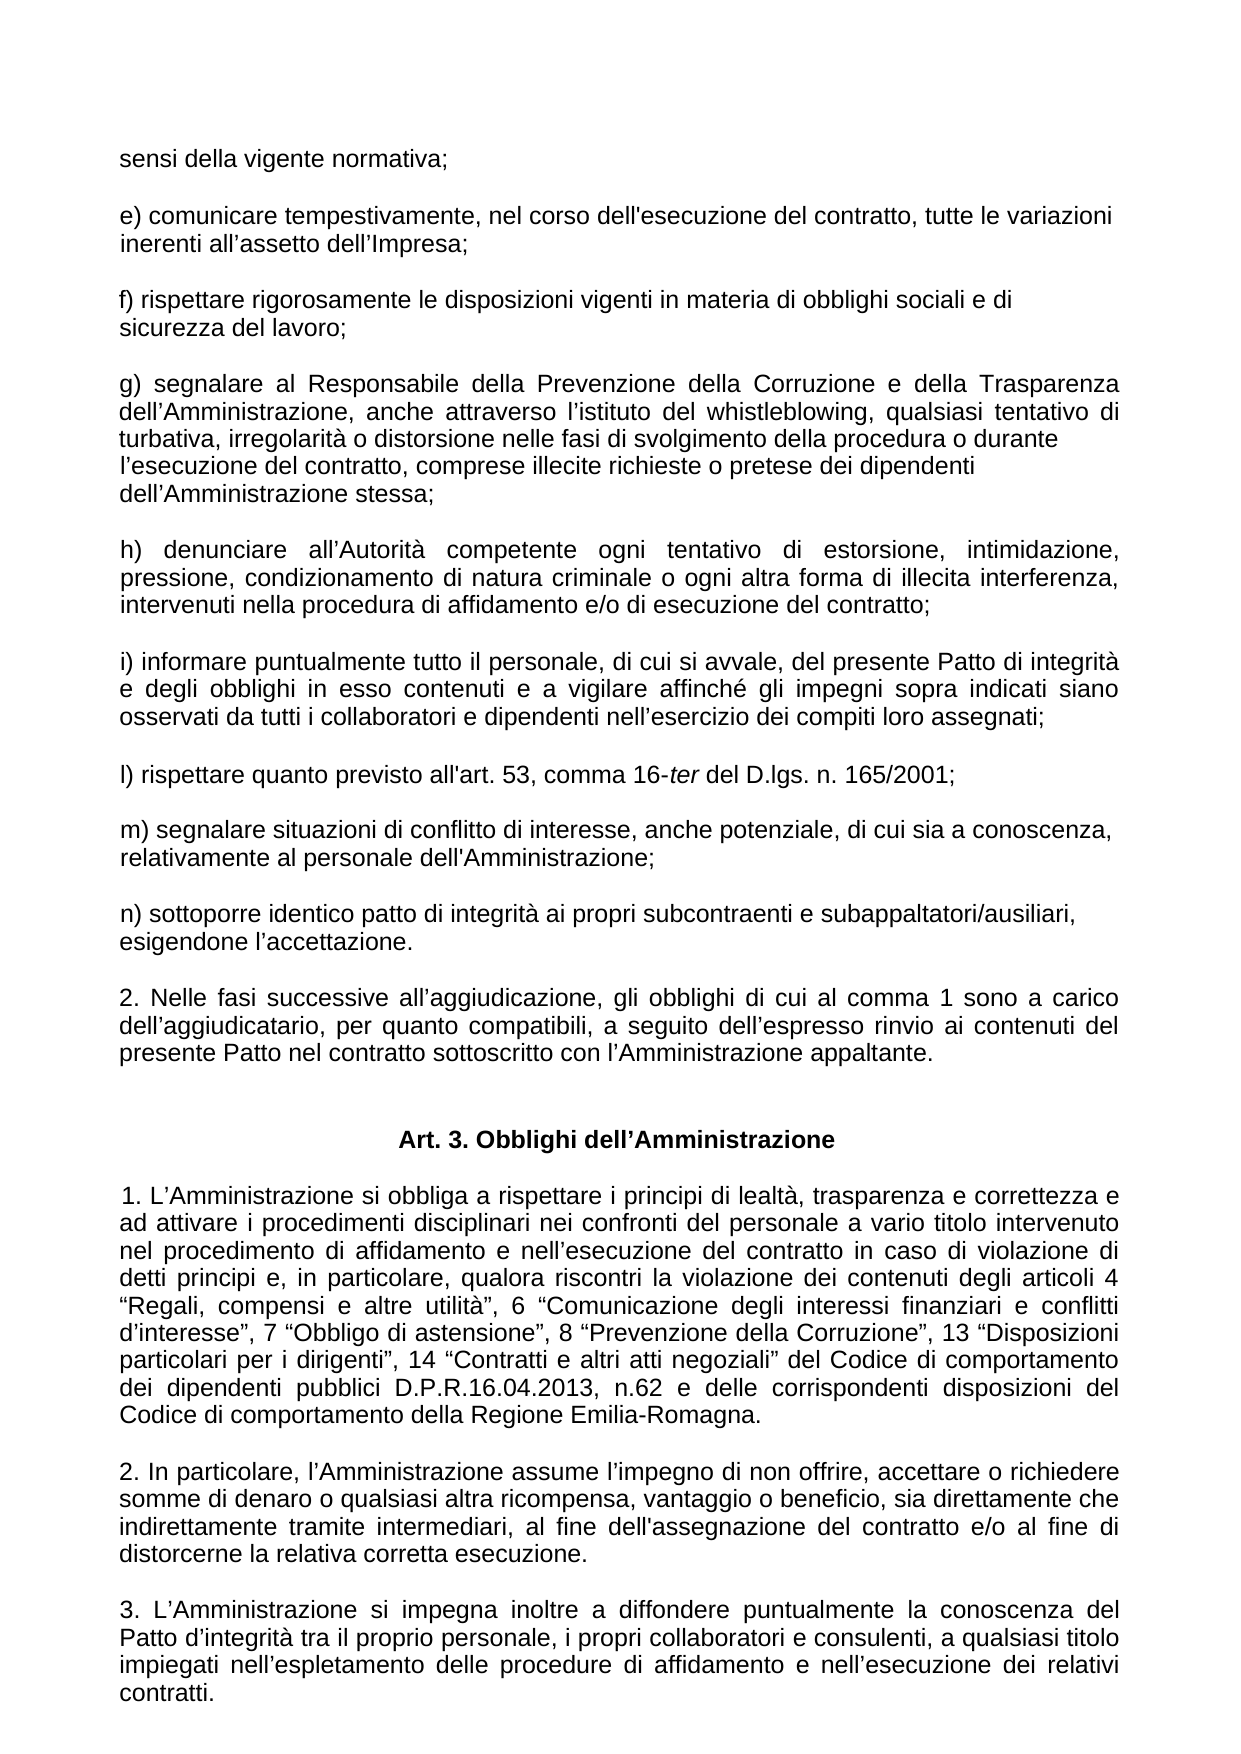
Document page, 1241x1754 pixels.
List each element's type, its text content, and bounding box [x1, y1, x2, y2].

text i) informare puntualmente tutto il personale, di cui si avvale, del presente Patto di integrità e degli obblighi in esso contenuti e a vigilare affinché gli impegni sopra indicati siano osservati da tutti i collaboratori e dipendenti nell’esercizio dei compiti loro assegnati; [119, 648, 1122, 730]
text g) segnalare al Responsabile della Prevenzione della Corruzione e della Trasparenza dell’Amministrazione, anche attraverso l’istituto del whistleblowing, qualsiasi tentativo di turbativa, irregolarità o distorsione nelle fasi di svolgimento della procedura o durante [119, 371, 1121, 453]
text h) denunciare all’Autorità competente ogni tentativo di estorsione, intimidazione, pressione, condizionamento di natura criminale o ogni altra forma di illecita interferenza, intervenuti nella procedura di affidamento e/o di esecuzione del contratto; [120, 537, 1121, 619]
text m) segnalare situazioni di conflitto di interesse, anche potenziale, di cui sia a conoscenza, relativamente al personale dell'Amministrazione; [120, 817, 1121, 871]
text 3. L’Amministrazione si impegna inoltre a diffondere puntualmente la conoscenza del Patto d’integrità tra il proprio personale, i propri collaboratori e consulenti, a qualsiasi titolo impiegati nell’espletamento delle procedure di affidamento e nell’esecuzione dei relativi contratti. [119, 1597, 1122, 1707]
text l) rispettare quanto previsto all'art. 53, comma 16-ter del D.lgs. n. 165/2001; [120, 760, 1147, 788]
text 2. In particolare, l’Amministrazione assume l’impegno di non offrire, accettare o richiedere somme di denaro o qualsiasi altra ricompensa, vantaggio o beneficio, sia direttamente che indirettamente tramite intermediari, al fine dell'assegnazione del contratto e/o al fine di distorcerne la relativa corretta esecuzione. [119, 1458, 1121, 1568]
text f) rispettare rigorosamente le disposizioni vigenti in materia di obblighi sociali e di sicurezza del lavoro; [118, 287, 1121, 341]
text 1. L’Amministrazione si obbliga a rispettare i principi di lealtà, trasparenza e correttezza e ad attivare i procedimenti disciplinari nei confronti del personale a vario titolo intervenuto nel procedimento di affidamento e nell’esecuzione del contratto in caso di violazione di detti principi e, in particolare, qualora riscontri la violazione dei contenuti degli articoli 4 “Regali, compensi e altre utilità”, 6 “Comunicazione degli interessi finanziari e conflitti d’interesse”, 7 “Obbligo di astensione”, 8 “Prevenzione della Corruzione”, 13 “Disposizioni particolari per i dirigenti”, 14 “Contratti e altri atti negoziali” del Codice di comportamento dei dipendenti pubblici D.P.R.16.04.2013, n.62 e delle corrispondenti disposizioni del Codice di comportamento della Regione Emilia-Romagna. [119, 1182, 1121, 1429]
text l’esecuzione del contratto, comprese illecite richieste o pretese dei dipendenti dell’Amministrazione stessa; [119, 453, 1121, 507]
text Art. 3. Obblighi dell’Amministrazione [398, 1125, 1147, 1154]
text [119, 146, 1121, 173]
text e) comunicare tempestivamente, nel corso dell'esecuzione del contratto, tutte le variazioni inerenti all’assetto dell’Impresa; [119, 203, 1121, 257]
text n) sottoporre identico patto di integrità ai propri subcontraenti e subappaltatori/ausiliari, esigendone l’accettazione. [119, 901, 1121, 956]
text 2. Nelle fasi successive all’aggiudicazione, gli obblighi di cui al comma 1 sono a carico dell’aggiudicatario, per quanto compatibili, a seguito dell’espresso rinvio ai contenuti del presente Patto nel contratto sottoscritto con l’Amministrazione appaltante. [119, 985, 1121, 1067]
